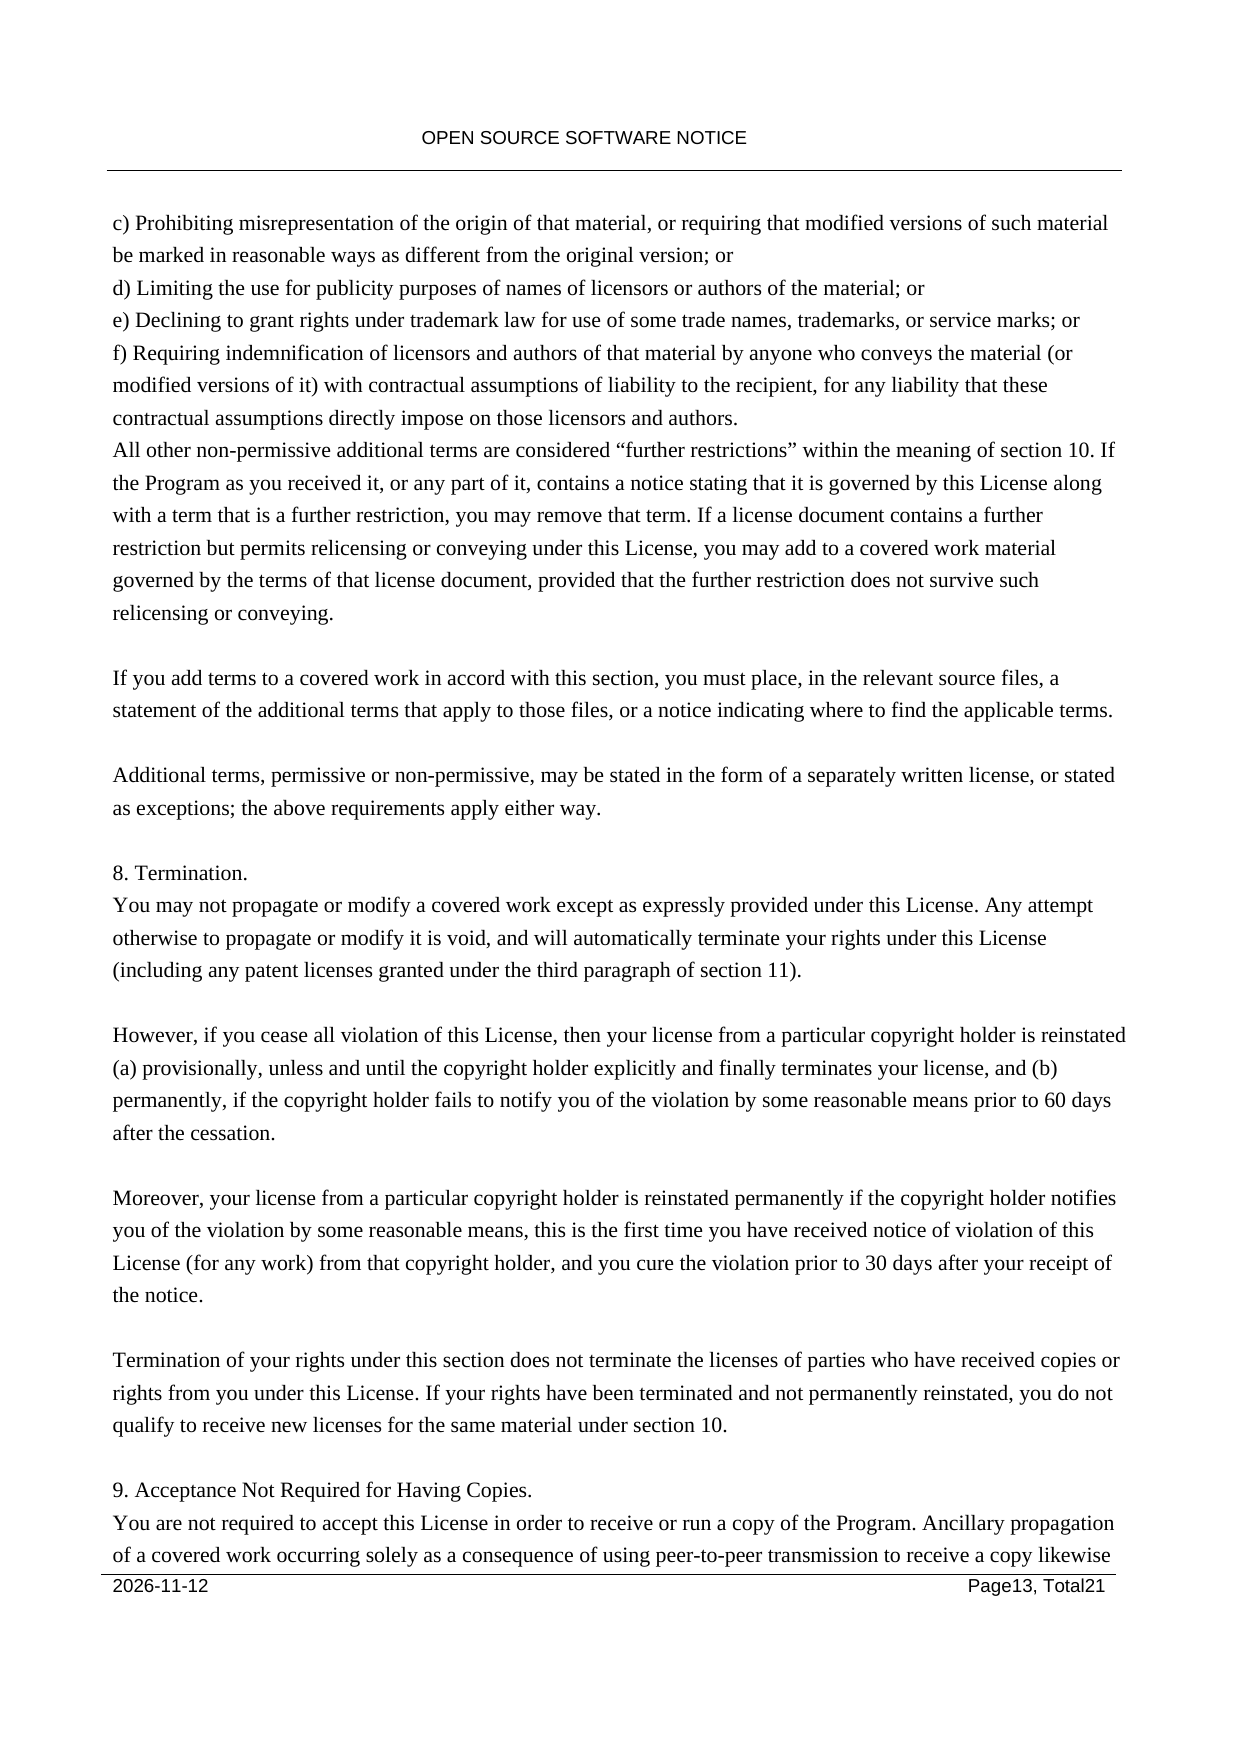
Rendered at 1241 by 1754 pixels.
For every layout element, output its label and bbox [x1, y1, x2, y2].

text [112, 206, 1128, 1571]
